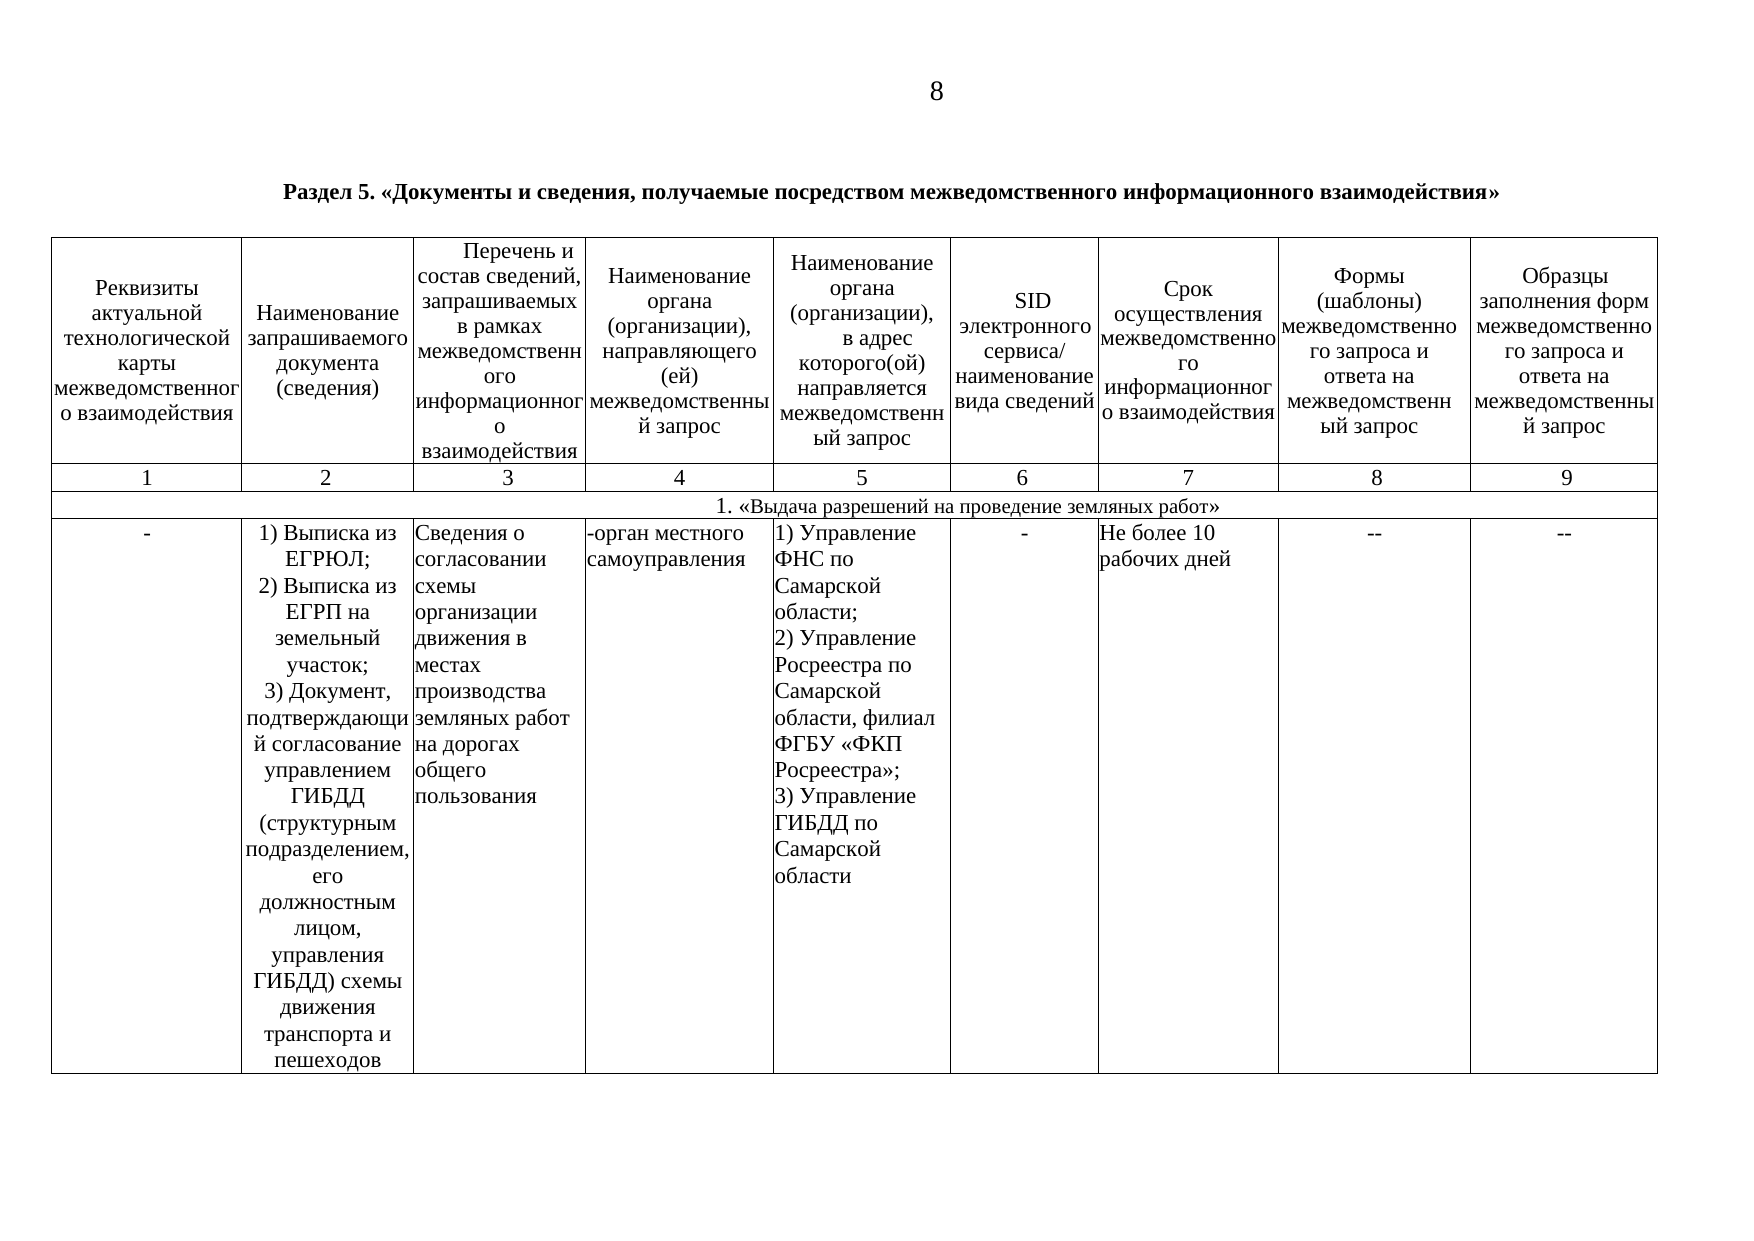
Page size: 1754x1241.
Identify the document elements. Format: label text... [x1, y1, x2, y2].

table_header SID электронного сервиса/ наименование вида сведений [951, 238, 1098, 463]
table_header Формы (шаблоны) межведомственного запроса и ответа на межведомственный запрос [1279, 238, 1470, 463]
table_cell -орган местного самоуправления [586, 519, 773, 1072]
text Раздел 5. «Документы и сведения, получаемые посредством межведомственного информационного взаимодействия» [132, 177, 1651, 205]
table_cell Сведения о согласовании схемы организации движения в местах производства земляных работ на дорогах общего пользования [414, 519, 585, 1072]
table_cell 6 [951, 464, 1098, 491]
table_cell 4 [586, 464, 773, 491]
table_cell - [951, 519, 1098, 1072]
table_cell 1) Выписка из ЕГРЮЛ; 2) Выписка из ЕГРП на земельный участок; 3) Документ, подтверждающий согласование управлением ГИБДД (структурным подразделением, его должностным лицом, управления ГИБДД) схемы движения транспорта и пешеходов [242, 519, 413, 1072]
table_cell -- [1279, 519, 1470, 1072]
table_cell 1. «Выдача разрешений на проведение земляных работ» [52, 492, 1657, 518]
table_header Наименование органа (организации), направляющего (ей) межведомственный запрос [586, 238, 773, 463]
table_header Наименование органа (организации), в адрес которого(ой) направляется межведомственный запрос [774, 238, 950, 463]
table_cell -- [1471, 519, 1657, 1072]
table_cell 5 [774, 464, 950, 491]
table_cell 1 [52, 464, 241, 491]
table_header Наименование запрашиваемого документа (сведения) [242, 238, 413, 463]
table_cell - [52, 519, 241, 1072]
table_cell 7 [1099, 464, 1278, 491]
table_cell Не более 10 рабочих дней [1099, 519, 1278, 1072]
table_header Реквизиты актуальной технологической карты межведомственного взаимодействия [52, 238, 241, 463]
table_header Образцы заполнения форм межведомственного запроса и ответа на межведомственный запрос [1471, 238, 1657, 463]
table_cell 3 [414, 464, 585, 491]
table_cell 9 [1471, 464, 1657, 491]
table_header Срок осуществления межведомственного информационного взаимодействия [1099, 238, 1278, 463]
table_cell 2 [242, 464, 413, 491]
table_header Перечень и состав сведений, запрашиваемых в рамках межведомственного информационного взаимодействия [414, 238, 585, 463]
table_cell 8 [1279, 464, 1470, 491]
table_cell 1) Управление ФНС по Самарской области; 2) Управление Росреестра по Самарской области, филиал ФГБУ «ФКП Росреестра»; 3) Управление ГИБДД по Самарской области [774, 519, 950, 1072]
